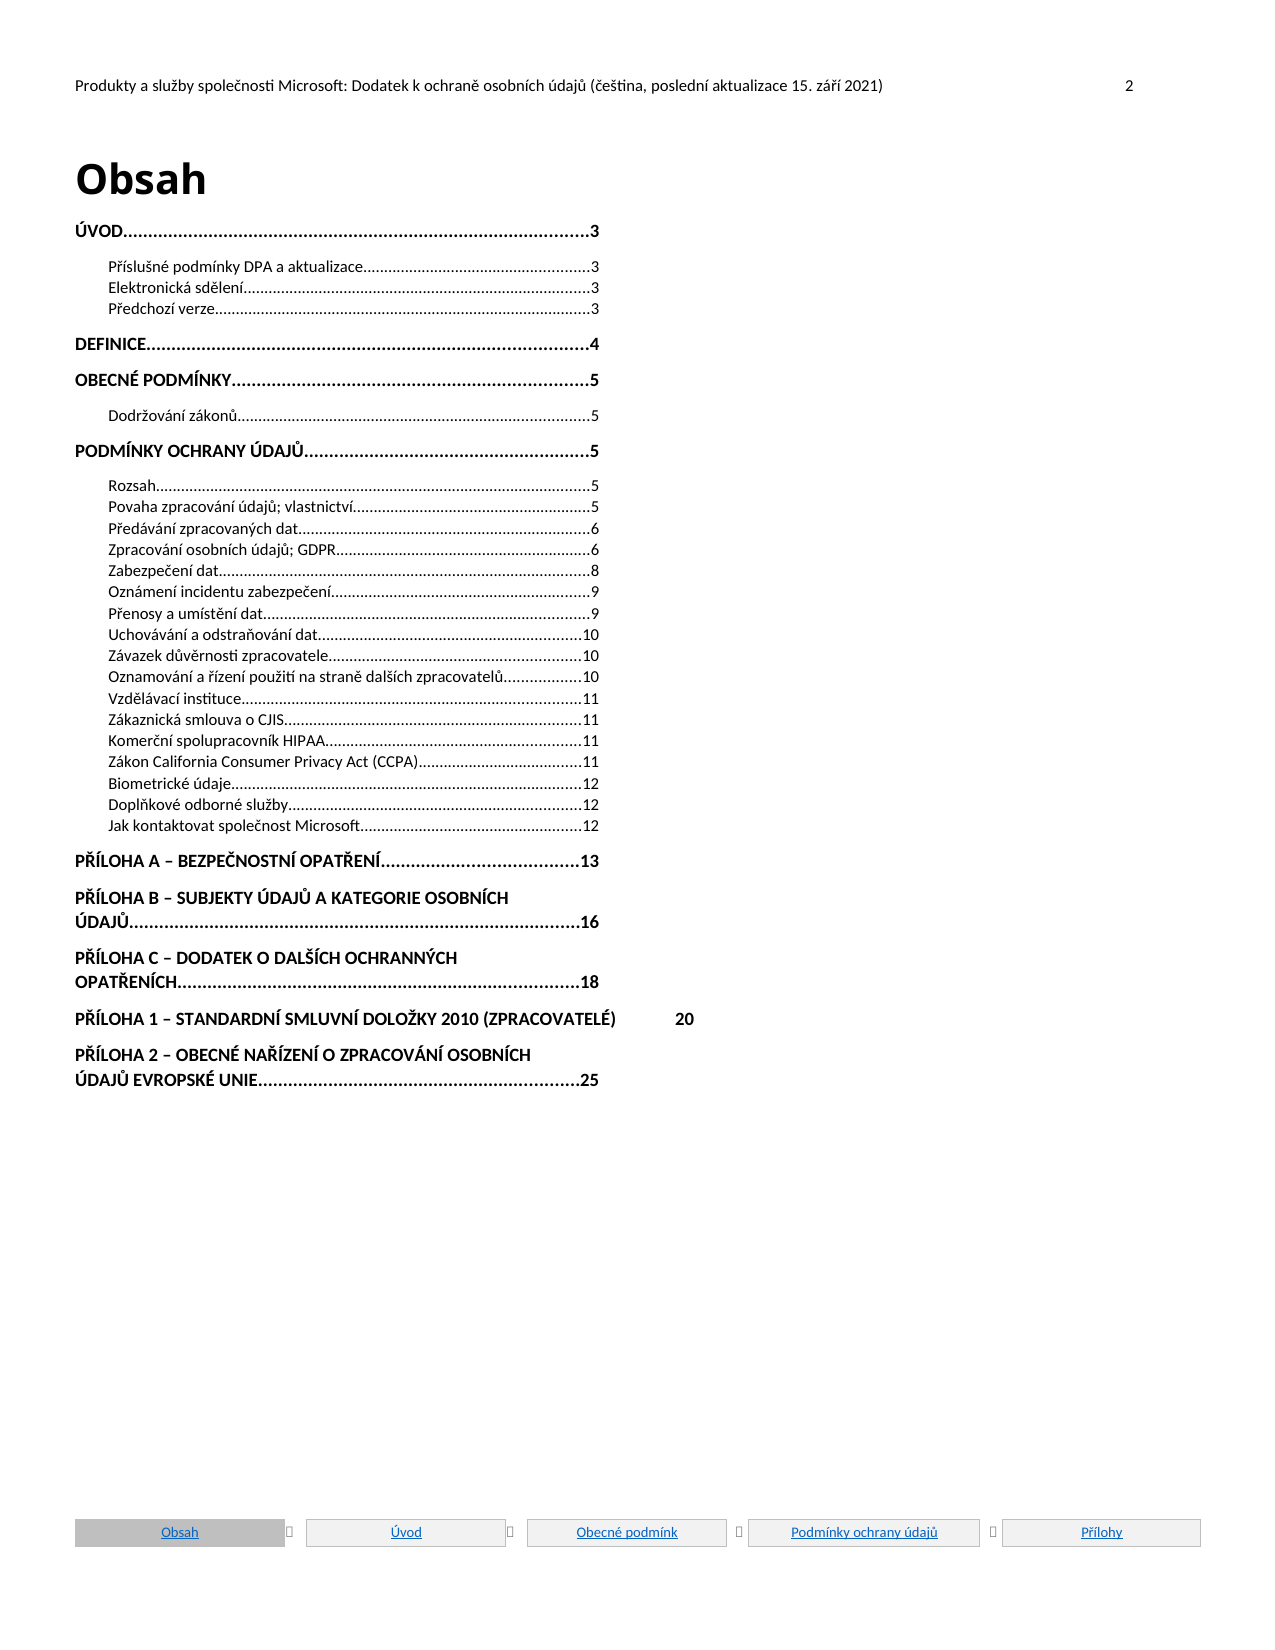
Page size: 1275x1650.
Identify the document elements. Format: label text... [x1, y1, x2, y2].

list Obsah [75, 150, 1200, 207]
text Rozsah 5 [108, 476, 1200, 496]
text Závazek důvěrnosti zpracovatele 10 [108, 646, 1200, 666]
text Příloha C – Dodatek o dalších ochranných opatřeních 18 [75, 946, 1200, 993]
text Biometrické údaje 12 [108, 773, 1200, 793]
text Dodržování zákonů 5 [108, 405, 1200, 426]
text Doplňkové odborné služby 12 [108, 794, 1200, 814]
text Zpracování osobních údajů; GDPR 6 [108, 539, 1200, 559]
text Jak kontaktovat společnost Microsoft 12 [108, 816, 1200, 836]
text Příloha B – Subjekty údajů a kategorie osobních údajů 16 [75, 886, 1200, 933]
text Elektronická sdělení 3 [108, 277, 1200, 297]
text Oznámení incidentu zabezpečení 9 [108, 582, 1200, 602]
text Zákaznická smlouva o CJIS 11 [108, 709, 1200, 729]
text Přenosy a umístění dat 9 [108, 603, 1200, 623]
text Předávání zpracovaných dat 6 [108, 518, 1200, 538]
text Úvod 3 [75, 219, 1200, 242]
text Povaha zpracování údajů; vlastnictví 5 [108, 497, 1200, 517]
text Obecné podmínky 5 [75, 369, 1200, 392]
text Zabezpečení dat 8 [108, 561, 1200, 581]
text Příslušné podmínky DPA a aktualizace 3 [108, 256, 1200, 276]
text Předchozí verze 3 [108, 298, 1200, 319]
text Definice 4 [75, 332, 1200, 355]
text Uchovávání a odstraňování dat 10 [108, 624, 1200, 644]
text Příloha 2 – Obecné nařízení o zpracování osobních údajů Evropské unie 25 [75, 1044, 1200, 1091]
text Podmínky ochrany údajů 5 [75, 439, 1200, 462]
text Příloha 1 – Standardní smluvní doložky 2010 (zpracovatelé) 20 [75, 1007, 1200, 1030]
text Příloha A – Bezpečnostní opatření 13 [75, 849, 1200, 872]
text Vzdělávací instituce 11 [108, 688, 1200, 708]
text Zákon California Consumer Privacy Act (CCPA) 11 [108, 752, 1200, 772]
text Komerční spolupracovník HIPAA 11 [108, 731, 1200, 751]
text Oznamování a řízení použití na straně dalších zpracovatelů 10 [108, 667, 1200, 687]
